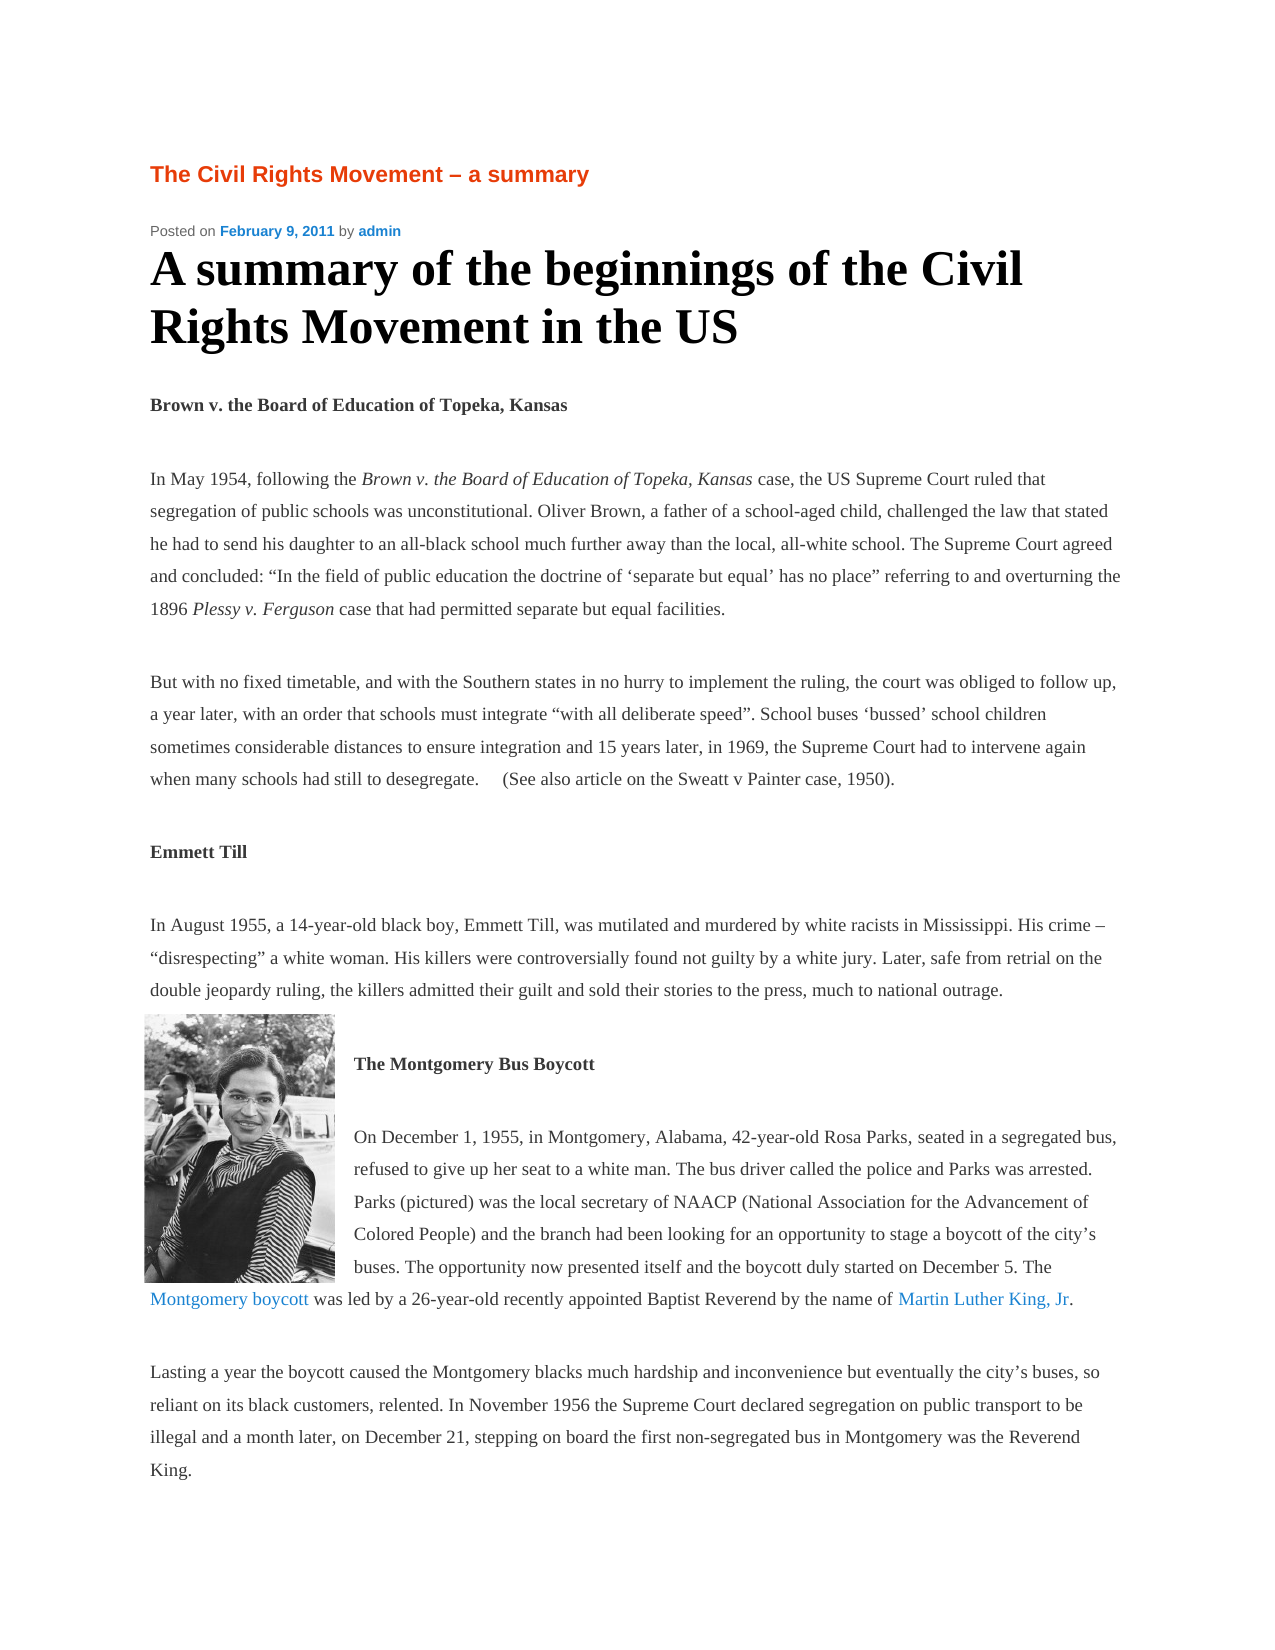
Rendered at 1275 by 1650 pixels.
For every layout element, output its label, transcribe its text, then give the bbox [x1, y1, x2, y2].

text In August 1955, a 14-year-old black boy, Emmett Till, was mutilated and murdered by white racists in Mississippi. His crime – “disrespecting” a white woman. His killers were controversially found not guilty by a white jury. Later, safe from retrial on the double jeopardy ruling, the killers admitted their guilt and sold their stories to the press, much to national outrage. [150, 903, 1125, 1001]
text Posted on February 9, 2011 by admin [150, 217, 1125, 239]
text In May 1954, following the Brown v. the Board of Education of Topeka, Kansas case, the US Supreme Court ruled that segregation of public schools was unconstitutional. Oliver Brown, a father of a school-aged child, challenged the law that stated he had to send his daughter to an all-black school much further away than the local, all-white school. The Supreme Court agreed and concluded: “In the field of public education the doctrine of ‘separate but equal’ has no place” referring to and overturning the 1896 Plessy v. Ferguson case that had permitted separate but equal facilities. [150, 456, 1125, 619]
text A summary of the beginnings of the Civil Rights Movement in the US [150, 239, 1125, 354]
text Brown v. the Board of Education of Topeka, Kansas [150, 383, 1125, 416]
text The Montgomery Bus Boycott [335, 1041, 1125, 1074]
text Lasting a year the boycott caused the Montgomery blacks much hardship and inconvenience but eventually the city’s buses, so reliant on its black customers, relented. In November 1956 the Supreme Court declared segregation on public transport to be illegal and a month later, on December 21, stepping on board the first non-segregated bus in Montgomery was the Reverend King. [150, 1350, 1125, 1480]
picture [144, 1014, 335, 1283]
text Emmett Till [150, 830, 1125, 863]
text On December 1, 1955, in Montgomery, Alabama, 42-year-old Rosa Parks, seated in a segregated bus, refused to give up her seat to a white man. The bus driver called the police and Parks was arrested. Parks (pictured) was the local secretary of NAACP (National Association for the Advancement of Colored People) and the branch had been looking for an opportunity to stage a boycott of the city’s buses. The opportunity now presented itself and the boycott duly started on December 5. The Montgomery boycott was led by a 26-year-old recently appointed Baptist Reverend by the name of Martin Luther King, Jr. [150, 1114, 1125, 1309]
text The Civil Rights Movement – a summary [150, 150, 1125, 187]
text But with no fixed timetable, and with the Southern states in no hurry to implement the ruling, the court was obliged to follow up, a year later, with an order that schools must integrate “with all deliberate speed”. School buses ‘bussed’ school children sometimes considerable distances to ensure integration and 15 years later, in 1969, the Supreme Court had to intervene again when many schools had still to desegregate. (See also article on the Sweatt v Painter case, 1950). [150, 659, 1125, 789]
